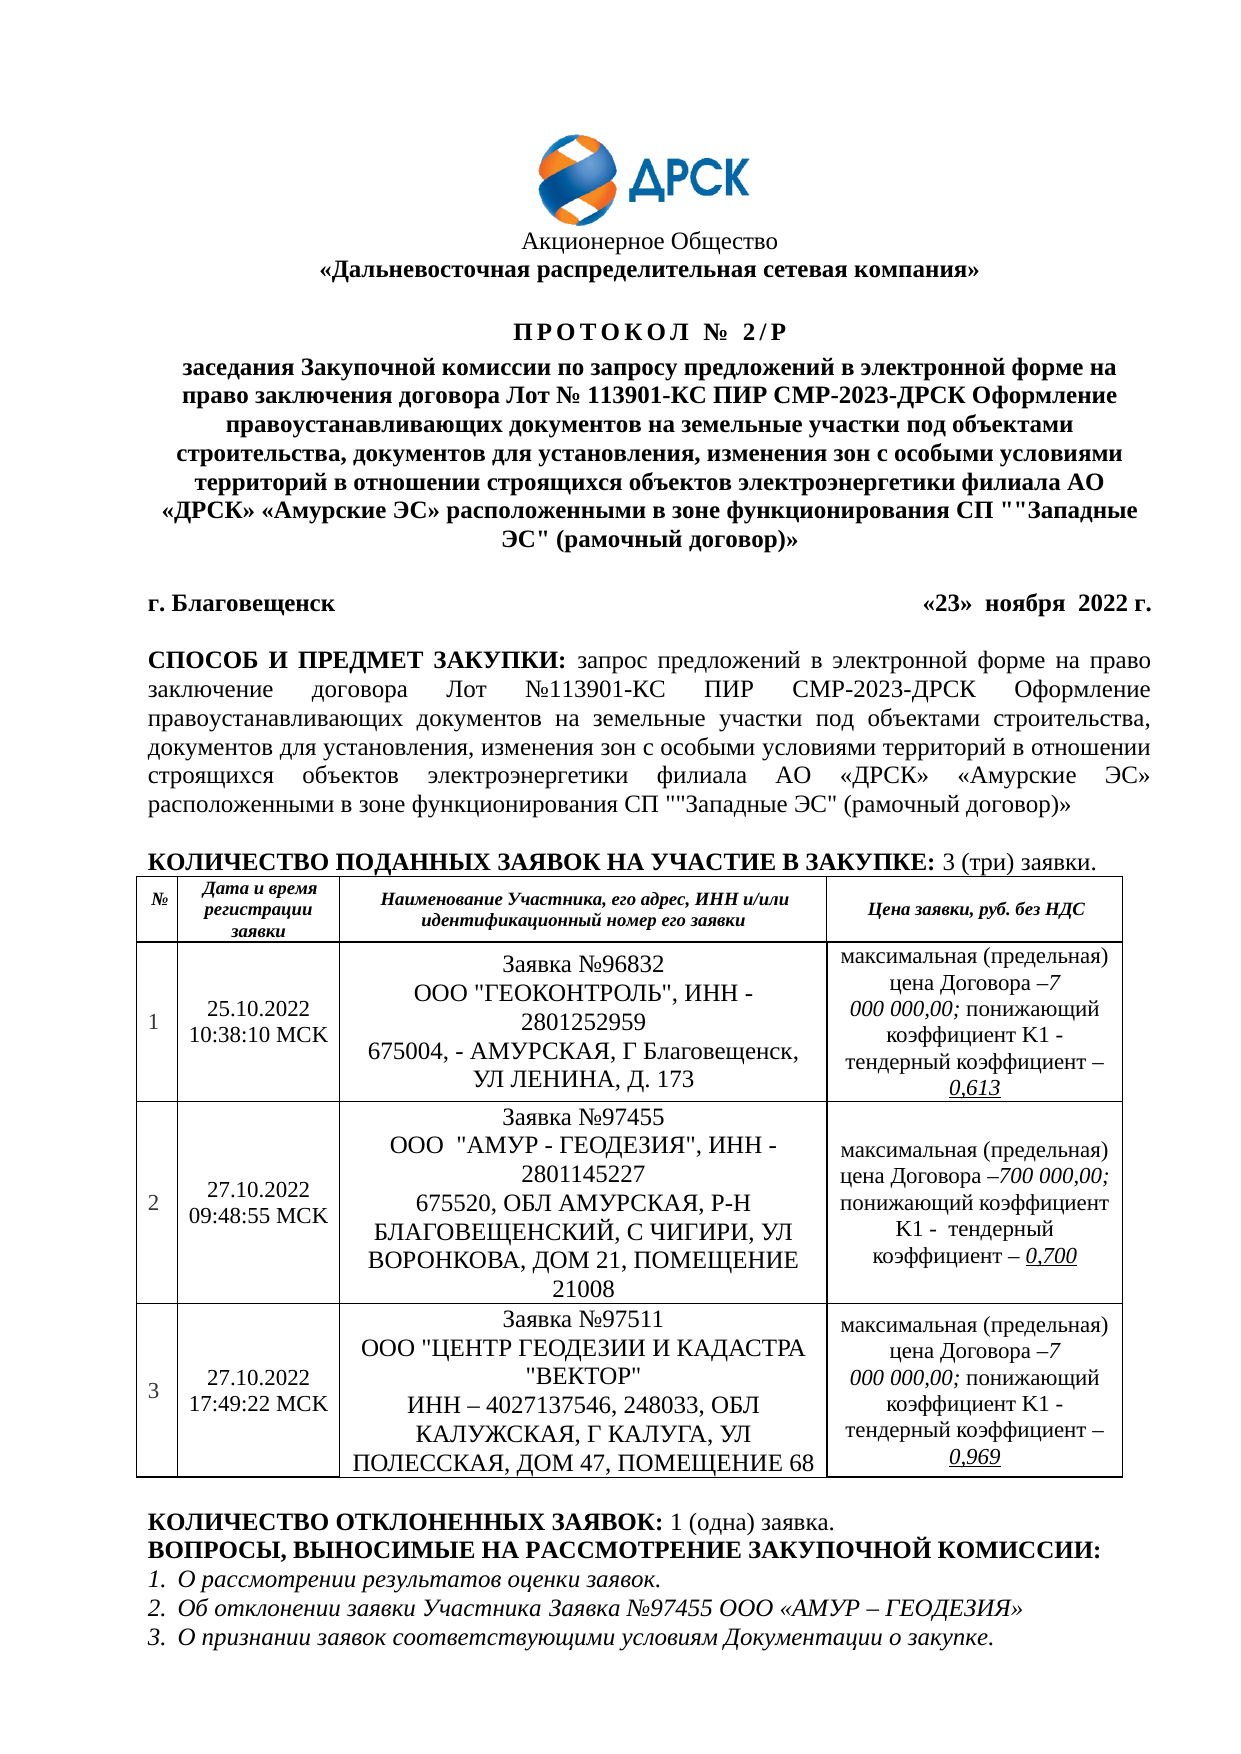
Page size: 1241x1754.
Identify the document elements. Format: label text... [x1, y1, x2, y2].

table_cell Заявка №96832 ООО "ГЕОКОНТРОЛЬ", ИНН - 2801252959 675004, - АМУРСКАЯ, Г Благовещенск, УЛ ЛЕНИНА, Д. 173 [340, 943, 826, 1101]
table_header Цена заявки, руб. без НДС [827, 877, 1122, 941]
picture [534, 131, 765, 226]
table_header № [137, 877, 177, 941]
list Об отклонении заявки Участника Заявка №97455 ООО «АМУР – ГЕОДЕЗИЯ» [148, 1593, 1152, 1622]
text Акционерное Общество [148, 226, 1152, 254]
text ВОПРОСЫ, ВЫНОСИМЫЕ НА РАССМОТРЕНИЕ ЗАКУПОЧНОЙ КОМИССИИ: [148, 1535, 1152, 1564]
table_cell максимальная (предельная) цена Договора –700 000,00; понижающий коэффициент K1 - тендерный коэффициент – 0,700 [828, 1102, 1122, 1303]
table_cell 3 [137, 1304, 177, 1476]
text СПОСОБ И ПРЕДМЕТ ЗАКУПКИ: запрос предложений в электронной форме на право заключение договора Лот №113901-КС ПИР СМР-2023-ДРСК Оформление правоустанавливающих документов на земельные участки под объектами строительства, документов для установления, изменения зон с особыми условиями территорий в отношении строящихся объектов электроэнергетики филиала АО «ДРСК» «Амурские ЭС» расположенными в зоне функционирования СП ""Западные ЭС" (рамочный договор)» [148, 646, 1152, 818]
list О признании заявок соответствующими условиям Документации о закупке. [148, 1622, 1152, 1650]
text КОЛИЧЕСТВО ОТКЛОНЕННЫХ ЗАЯВОК: 1 (одна) заявка. [148, 1507, 1166, 1535]
table_cell 27.10.2022 17:49:22 MCK [178, 1304, 339, 1476]
table_header «23» ноября 2022 г. [651, 588, 1163, 617]
table_cell 25.10.2022 10:38:10 MCK [178, 943, 339, 1101]
text ПРОТОКОЛ № 2/Р [148, 317, 1152, 346]
text КОЛИЧЕСТВО ПОДАННЫХ ЗАЯВОК НА УЧАСТИЕ В ЗАКУПКЕ: 3 (три) заявки. [148, 847, 1152, 876]
list заседания Закупочной комиссии по запросу предложений в электронной форме на право заключения договора Лот № 113901-КС ПИР СМР-2023-ДРСК Оформление правоустанавливающих документов на земельные участки под объектами строительства, документов для установления, изменения зон с особыми условиями территорий в отношении строящихся объектов электроэнергетики филиала АО «ДРСК» «Амурские ЭС» расположенными в зоне функционирования СП ""Западные ЭС" (рамочный договор)» [148, 352, 1152, 553]
table_cell 2 [137, 1102, 177, 1303]
table_cell 1 [137, 943, 177, 1101]
table_header г. Благовещенск [136, 588, 651, 617]
table_cell максимальная (предельная) цена Договора –7 000 000,00; понижающий коэффициент K1 - тендерный коэффициент – 0,969 [828, 1304, 1122, 1476]
table_header Дата и время регистрации заявки [178, 877, 339, 941]
table_cell 27.10.2022 09:48:55 MCK [178, 1102, 339, 1303]
table_cell Заявка №97511 ООО "ЦЕНТР ГЕОДЕЗИИ И КАДАСТРА "ВЕКТОР" ИНН – 4027137546, 248033, ОБЛ КАЛУЖСКАЯ, Г КАЛУГА, УЛ ПОЛЕССКАЯ, ДОМ 47, ПОМЕЩЕНИЕ 68 [340, 1304, 826, 1476]
text «Дальневосточная распределительная сетевая компания» [148, 254, 1152, 283]
table_cell максимальная (предельная) цена Договора –7 000 000,00; понижающий коэффициент K1 - тендерный коэффициент – 0,613 [828, 943, 1122, 1101]
table_cell Заявка №97455 ООО "АМУР - ГЕОДЕЗИЯ", ИНН - 2801145227 675520, ОБЛ АМУРСКАЯ, Р-Н БЛАГОВЕЩЕНСКИЙ, С ЧИГИРИ, УЛ ВОРОНКОВА, ДОМ 21, ПОМЕЩЕНИЕ 21008 [340, 1102, 826, 1303]
list О рассмотрении результатов оценки заявок. [148, 1564, 1152, 1593]
table_header Наименование Участника, его адрес, ИНН и/или идентификационный номер его заявки [340, 877, 826, 941]
